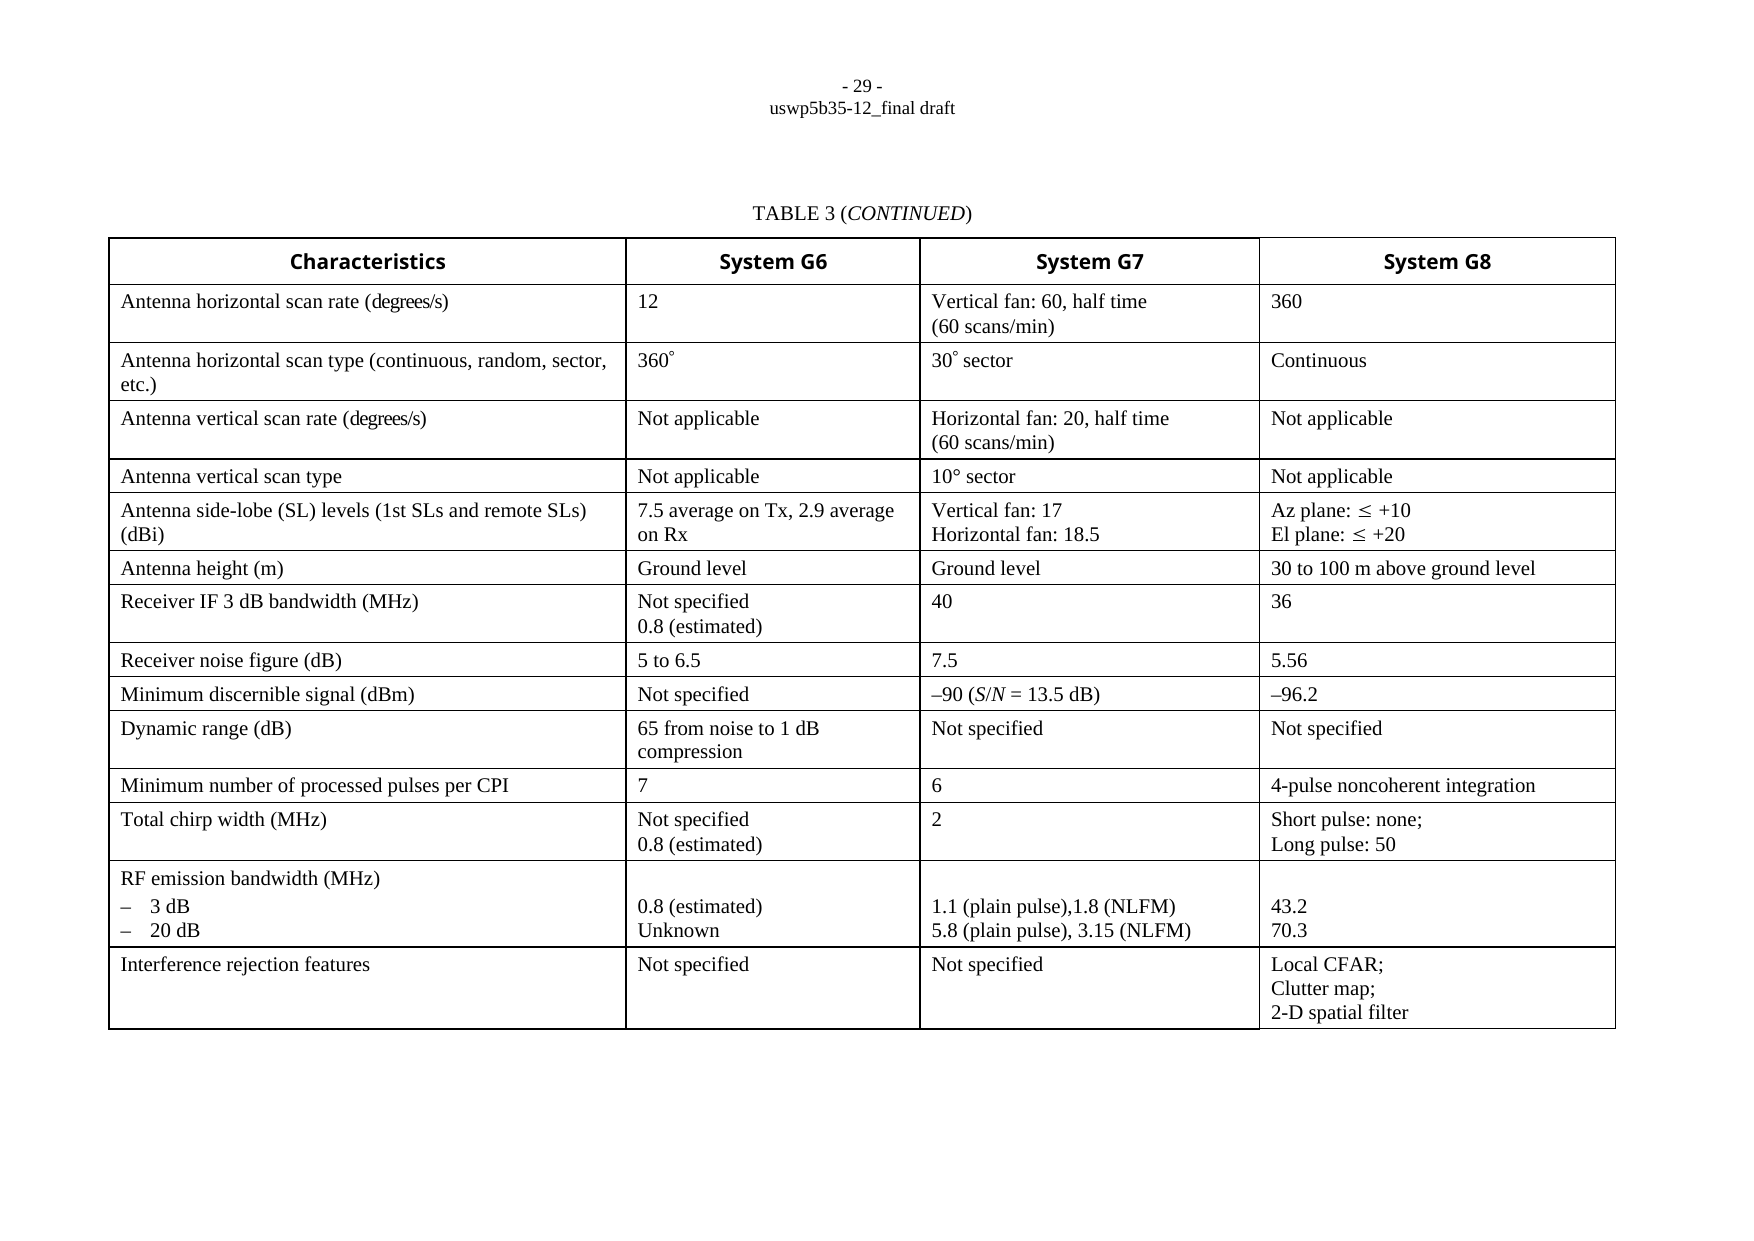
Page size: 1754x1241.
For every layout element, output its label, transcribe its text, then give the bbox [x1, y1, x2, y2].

table_cell Not specified [1260, 711, 1615, 768]
table_cell RF emission bandwidth (MHz) – 3 dB – 20 dB [110, 861, 625, 946]
table_cell Ground level [627, 551, 919, 584]
table_header System G6 [627, 239, 919, 284]
table_cell Receiver noise figure (dB) [110, 643, 625, 676]
table_cell Receiver IF 3 dB bandwidth (MHz) [110, 585, 625, 642]
table_cell Interference rejection features [110, 948, 625, 1028]
text TABLE 3 (continued) [118, 176, 1606, 224]
table_cell –90 (S/N = 13.5 dB) [921, 677, 1259, 710]
table_cell Vertical fan: 17 Horizontal fan: 18.5 [921, 493, 1259, 550]
table_cell Not specified 0.8 (estimated) [627, 803, 919, 860]
table_cell 7.5 [921, 643, 1259, 676]
table_cell Total chirp width (MHz) [110, 803, 625, 860]
table_cell 7 [627, 769, 919, 802]
table_cell Antenna height (m) [110, 551, 625, 584]
table_cell 0.8 (estimated) Unknown [627, 861, 919, 946]
table_cell 1.1 (plain pulse),1.8 (NLFM) 5.8 (plain pulse), 3.15 (NLFM) [921, 861, 1259, 946]
table_cell Antenna side-lobe (SL) levels (1st SLs and remote SLs) (dBi) [110, 493, 625, 550]
table_cell 360 [1260, 285, 1615, 342]
table_cell 43.2 70.3 [1260, 861, 1615, 946]
table_cell Not specified [921, 948, 1259, 1028]
table_cell 40 [921, 585, 1259, 642]
table_cell Antenna horizontal scan rate (degrees/s) [110, 285, 625, 342]
table_cell Not applicable [1260, 460, 1615, 492]
table_cell Az plane: +10 El plane: +20 [1260, 493, 1615, 550]
table_cell Dynamic range (dB) [110, 711, 625, 768]
table_cell 65 from noise to 1 dB compression [627, 711, 919, 768]
table_cell 6 [921, 769, 1259, 802]
table_cell Not specified [627, 677, 919, 710]
table_cell Horizontal fan: 20, half time (60 scans/min) [921, 401, 1259, 458]
table_cell 360 [627, 343, 919, 400]
table_cell 12 [627, 285, 919, 342]
table_cell Local CFAR; Clutter map; 2-D spatial filter [1260, 948, 1615, 1028]
table_cell 30 to 100 m above ground level [1260, 551, 1615, 584]
table_cell Not applicable [627, 460, 919, 492]
table_cell Short pulse: none; Long pulse: 50 [1260, 803, 1615, 860]
table_cell 30 sector [921, 343, 1259, 400]
table_cell 7.5 average on Tx, 2.9 average on Rx [627, 493, 919, 550]
table_cell Minimum number of processed pulses per CPI [110, 769, 625, 802]
table_cell Antenna horizontal scan type (continuous, random, sector, etc.) [110, 343, 625, 400]
table_header System G7 [921, 239, 1259, 284]
table_cell 36 [1260, 585, 1615, 642]
table_cell 5.56 [1260, 643, 1615, 676]
table_cell –96.2 [1260, 677, 1615, 710]
table_cell Antenna vertical scan rate (degrees/s) [110, 401, 625, 458]
table_header System G8 [1260, 238, 1615, 284]
table_cell 5 to 6.5 [627, 643, 919, 676]
table_cell Minimum discernible signal (dBm) [110, 677, 625, 710]
table_cell Vertical fan: 60, half time (60 scans/min) [921, 285, 1259, 342]
table_cell Not specified [921, 711, 1259, 768]
table_cell Ground level [921, 551, 1259, 584]
table_cell Not applicable [1260, 401, 1615, 458]
table_cell 10° sector [921, 460, 1259, 492]
table_header Characteristics [110, 239, 625, 284]
table_cell Not specified 0.8 (estimated) [627, 585, 919, 642]
table_cell Not applicable [627, 401, 919, 458]
table_cell Not specified [627, 948, 919, 1028]
table_cell 4-pulse noncoherent integration [1260, 769, 1615, 802]
table_cell Continuous [1260, 343, 1615, 400]
table_cell 2 [921, 803, 1259, 860]
table_cell Antenna vertical scan type [110, 460, 625, 492]
